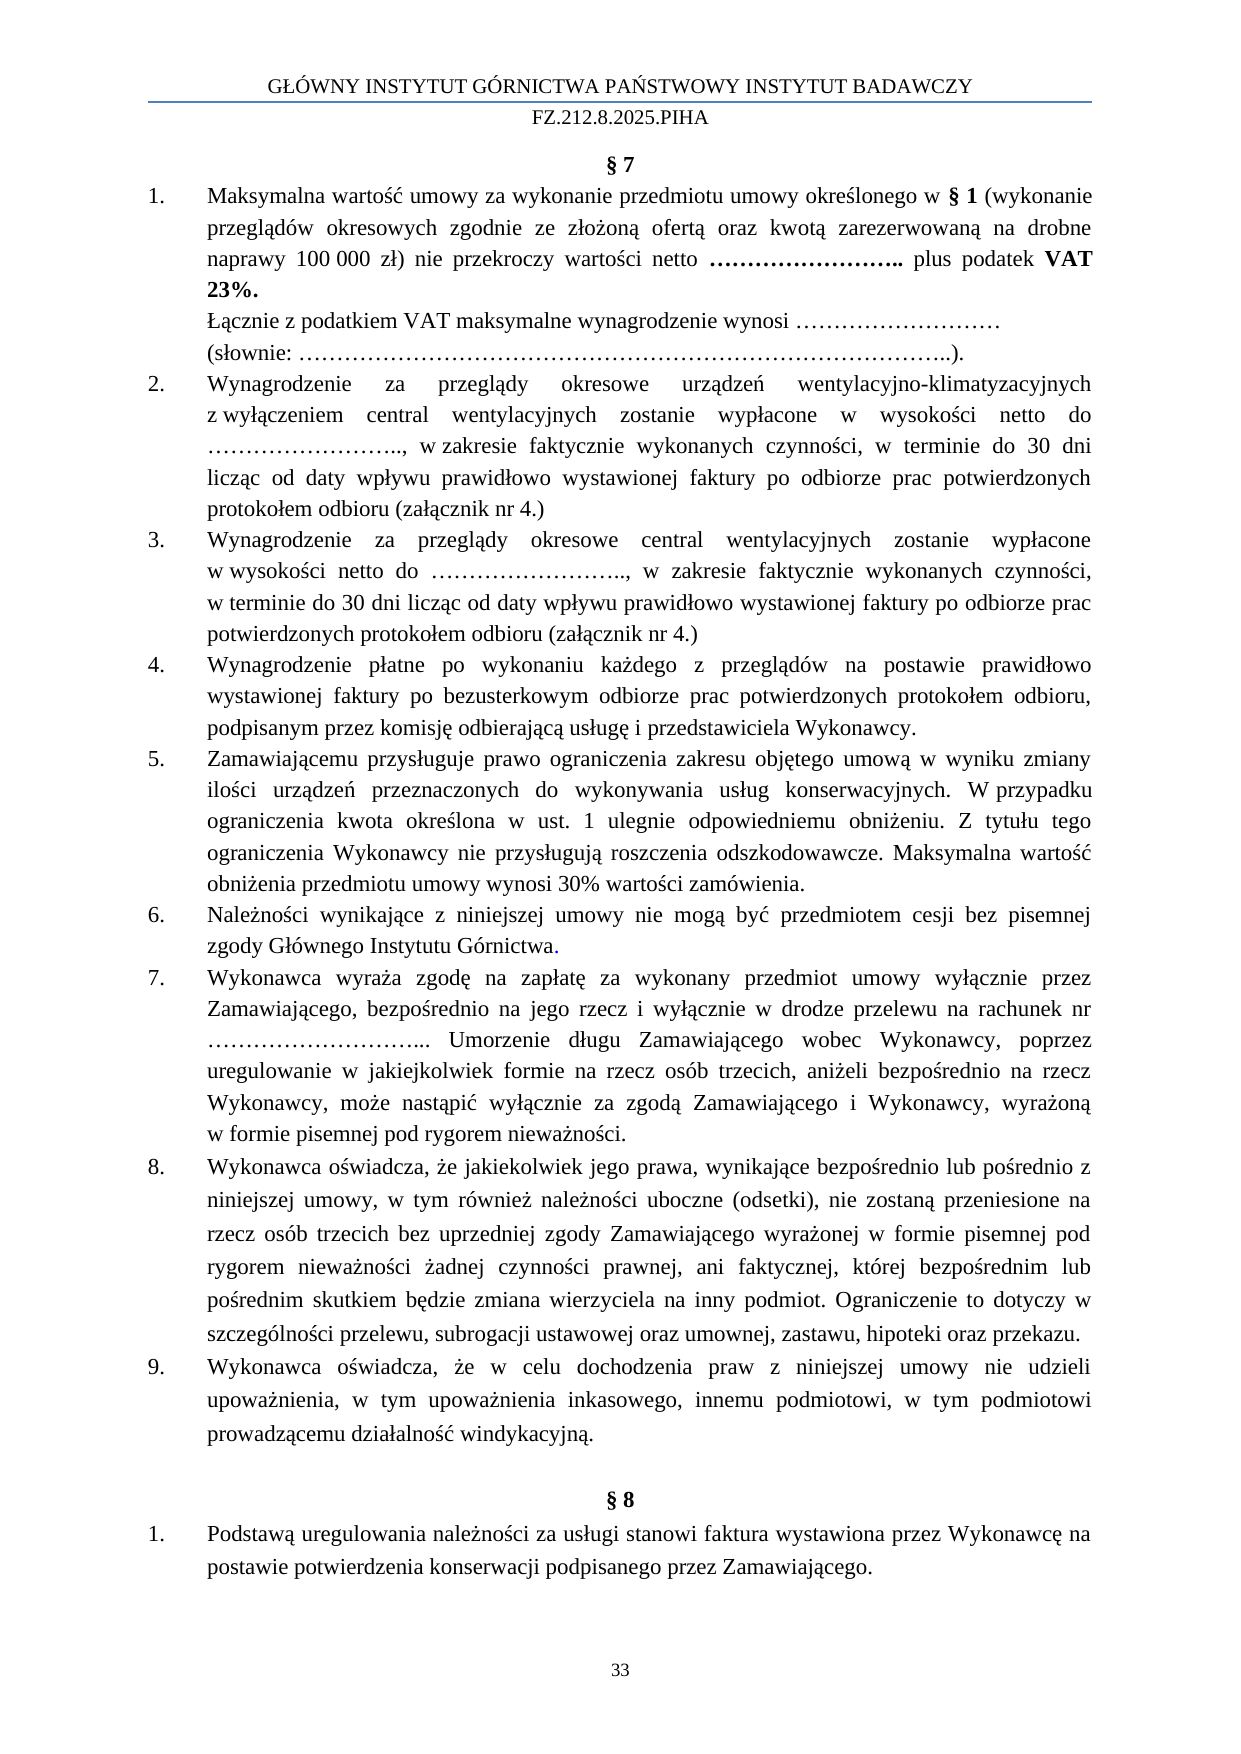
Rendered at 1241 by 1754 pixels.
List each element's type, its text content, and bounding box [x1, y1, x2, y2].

list Wykonawca oświadcza, że jakiekolwiek jego prawa, wynikające bezpośrednio lub pośrednio z niniejszej umowy, w tym również należności uboczne (odsetki), nie zostaną przeniesione na rzecz osób trzecich bez uprzedniej zgody Zamawiającego wyrażonej w formie pisemnej pod rygorem nieważności żadnej czynności prawnej, ani faktycznej, której bezpośrednim lub pośrednim skutkiem będzie zmiana wierzyciela na inny podmiot. Ograniczenie to dotyczy w szczególności przelewu, subrogacji ustawowej oraz umownej, zastawu, hipoteki oraz przekazu. [148, 1148, 1092, 1348]
text § 8 [148, 1481, 1092, 1514]
list Maksymalna wartość umowy za wykonanie przedmiotu umowy określonego w § 1 (wykonanie przeglądów okresowych zgodnie ze złożoną ofertą oraz kwotą zarezerwowaną na drobne naprawy 100 000 zł) nie przekroczy wartości netto …………………….. plus podatek VAT 23%. [148, 179, 1092, 304]
text Łącznie z podatkiem VAT maksymalne wynagrodzenie wynosi ……………………… [148, 304, 1092, 335]
text (słownie: …………………………………………………………………………..). [148, 335, 1092, 366]
list Wynagrodzenie za przeglądy okresowe urządzeń wentylacyjno-klimatyzacyjnych z wyłączeniem central wentylacyjnych zostanie wypłacone w wysokości netto do …………………….., w zakresie faktycznie wykonanych czynności, w terminie do 30 dni licząc od daty wpływu prawidłowo wystawionej faktury po odbiorze prac potwierdzonych protokołem odbioru (załącznik nr 4.) [148, 366, 1092, 523]
text § 7 [148, 148, 1092, 179]
list Wynagrodzenie za przeglądy okresowe central wentylacyjnych zostanie wypłacone w wysokości netto do …………………….., w zakresie faktycznie wykonanych czynności, w terminie do 30 dni licząc od daty wpływu prawidłowo wystawionej faktury po odbiorze prac potwierdzonych protokołem odbioru (załącznik nr 4.) [148, 523, 1092, 648]
list Wykonawca wyraża zgodę na zapłatę za wykonany przedmiot umowy wyłącznie przez Zamawiającego, bezpośrednio na jego rzecz i wyłącznie w drodze przelewu na rachunek nr ………………………... Umorzenie długu Zamawiającego wobec Wykonawcy, poprzez uregulowanie w jakiejkolwiek formie na rzecz osób trzecich, aniżeli bezpośrednio na rzecz Wykonawcy, może nastąpić wyłącznie za zgodą Zamawiającego i Wykonawcy, wyrażoną w formie pisemnej pod rygorem nieważności. [148, 960, 1092, 1148]
list Zamawiającemu przysługuje prawo ograniczenia zakresu objętego umową w wyniku zmiany ilości urządzeń przeznaczonych do wykonywania usług konserwacyjnych. W przypadku ograniczenia kwota określona w ust. 1 ulegnie odpowiedniemu obniżeniu. Z tytułu tego ograniczenia Wykonawcy nie przysługują roszczenia odszkodowawcze. Maksymalna wartość obniżenia przedmiotu umowy wynosi 30% wartości zamówienia. [148, 741, 1092, 898]
list Wykonawca oświadcza, że w celu dochodzenia praw z niniejszej umowy nie udzieli upoważnienia, w tym upoważnienia inkasowego, innemu podmiotowi, w tym podmiotowi prowadzącemu działalność windykacyjną. [148, 1348, 1092, 1448]
list Podstawą uregulowania należności za usługi stanowi faktura wystawiona przez Wykonawcę na postawie potwierdzenia konserwacji podpisanego przez Zamawiającego. [148, 1514, 1092, 1581]
list Należności wynikające z niniejszej umowy nie mogą być przedmiotem cesji bez pisemnej zgody Głównego Instytutu Górnictwa. [148, 898, 1092, 960]
list Wynagrodzenie płatne po wykonaniu każdego z przeglądów na postawie prawidłowo wystawionej faktury po bezusterkowym odbiorze prac potwierdzonych protokołem odbioru, podpisanym przez komisję odbierającą usługę i przedstawiciela Wykonawcy. [148, 648, 1092, 741]
